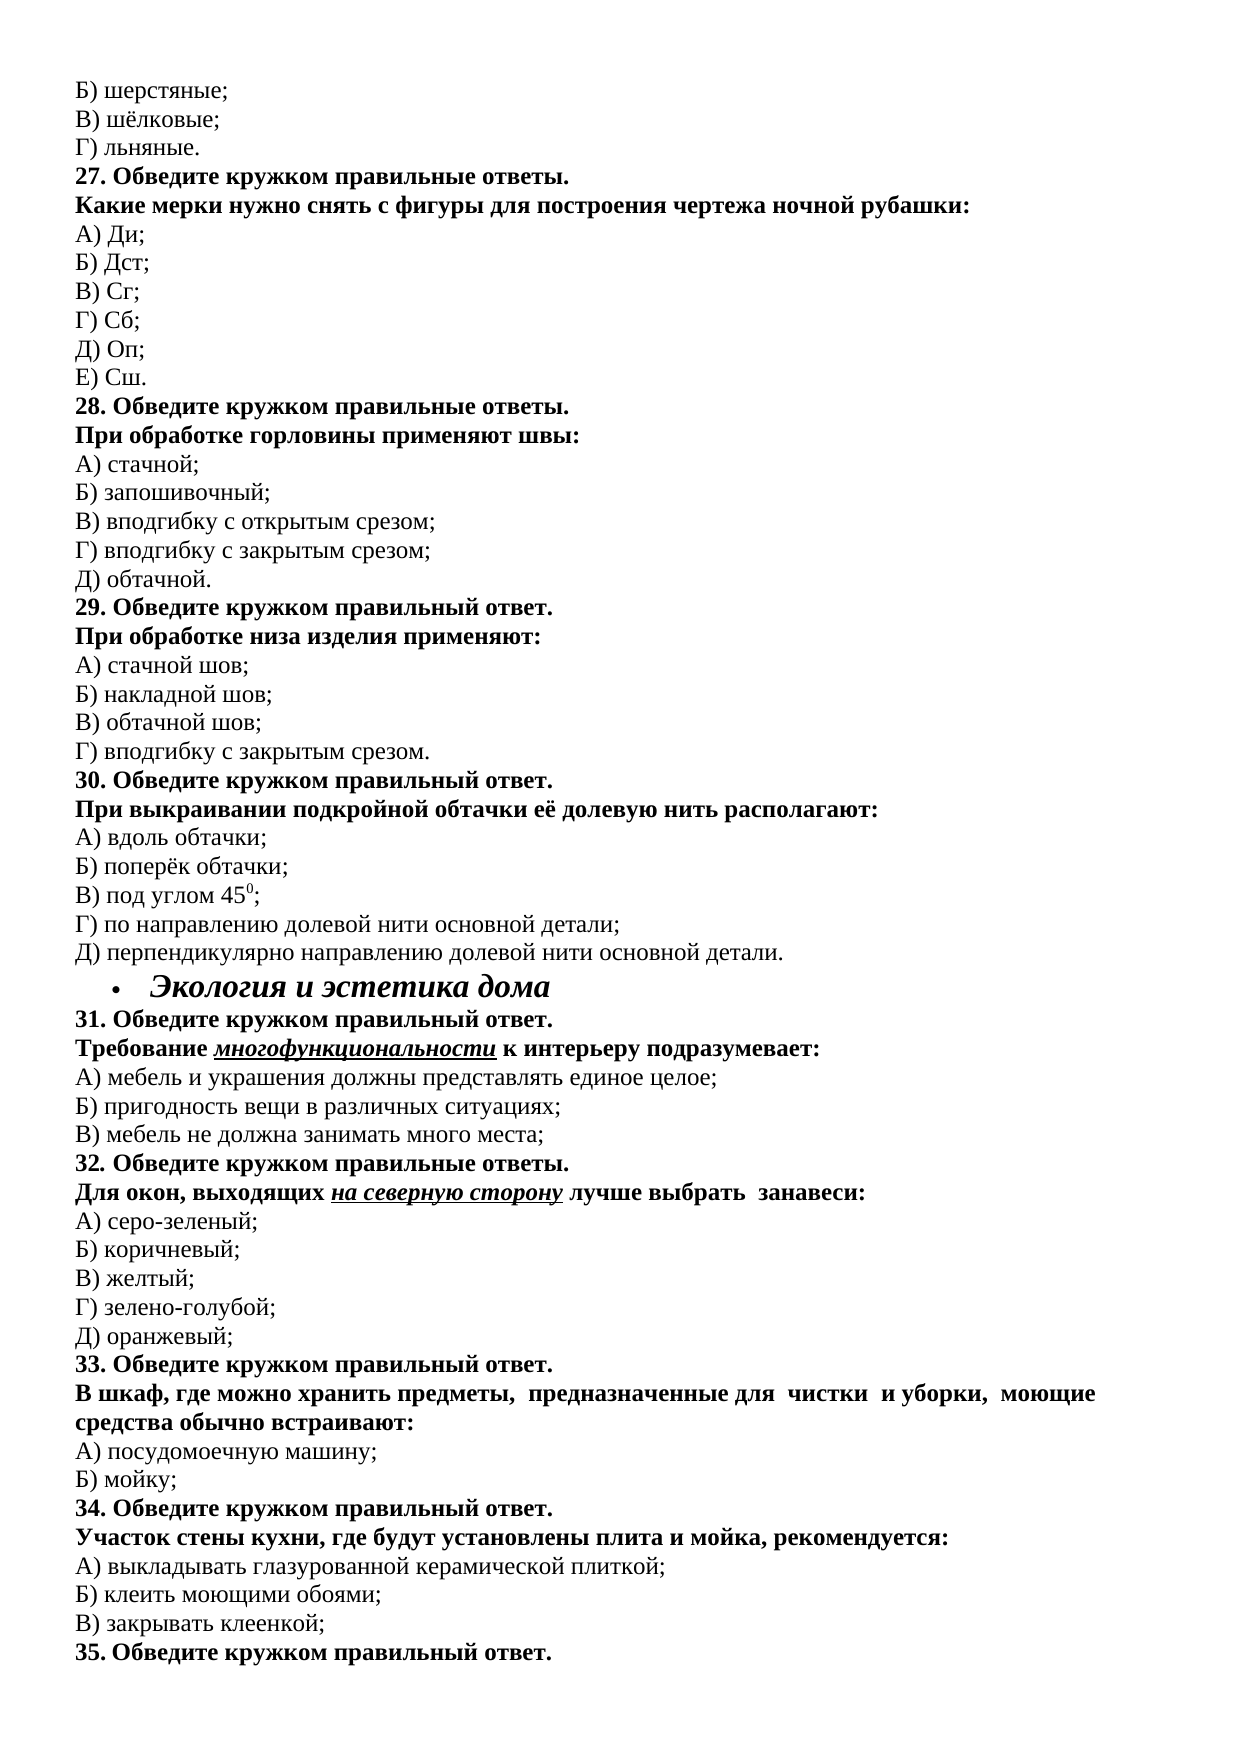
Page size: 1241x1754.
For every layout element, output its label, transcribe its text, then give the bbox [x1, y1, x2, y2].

text А) мебель и украшения должны представлять единое целое; [75, 1062, 1240, 1091]
text Участок стены кухни, где будут установлены плита и мойка, рекомендуется: [75, 1522, 1165, 1551]
text Б) коричневый; [75, 1234, 1165, 1263]
text 29. Обведите кружком правильный ответ. [75, 592, 1165, 621]
text Б) накладной шов; [75, 679, 1165, 707]
text А) стачной; [75, 449, 1165, 477]
text Е) Сш. [75, 362, 1165, 391]
text Г) по направлению долевой нити основной детали; [75, 909, 1165, 937]
text Требование многофункциональности к интерьеру подразумевает: [75, 1033, 1240, 1062]
text Г) вподгибку с закрытым срезом; [75, 535, 1165, 564]
text 35. Обведите кружком правильный ответ. [75, 1637, 1165, 1666]
text Г) зелено-голубой; [75, 1292, 1165, 1321]
text В) желтый; [75, 1263, 1165, 1292]
text В) вподгибку с открытым срезом; [75, 506, 1165, 535]
text В) обтачной шов; [75, 707, 1165, 736]
text В шкаф, где можно хранить предметы, предназначенные для чистки и уборки, моющие средства обычно встраивают: [75, 1378, 1165, 1436]
text 30. Обведите кружком правильный ответ. [75, 765, 1165, 794]
text 32. Обведите кружком правильные ответы. [75, 1148, 1165, 1177]
text 34. Обведите кружком правильный ответ. [75, 1493, 1165, 1522]
text В) мебель не должна занимать много места; [75, 1119, 1165, 1148]
text Какие мерки нужно снять с фигуры для построения чертежа ночной рубашки: [75, 190, 1165, 219]
text Б) клеить моющими обоями; [75, 1579, 1165, 1608]
text В) Сг; [75, 276, 1165, 305]
text 33. Обведите кружком правильный ответ. [75, 1349, 1165, 1378]
text Б) шерстяные; [75, 75, 1165, 104]
text А) стачной шов; [75, 650, 1165, 679]
text Б) мойку; [75, 1464, 1165, 1493]
text 31. Обведите кружком правильный ответ. [75, 1004, 1240, 1033]
text Д) оранжевый; [75, 1321, 1165, 1349]
list Экология и эстетика дома [112, 966, 1165, 1004]
text А) Ди; [75, 219, 1165, 247]
text Б) запошивочный; [75, 477, 1165, 506]
text 27. Обведите кружком правильные ответы. [75, 161, 1165, 190]
text Д) Оп; [75, 334, 1165, 362]
text Б) Дст; [75, 247, 1165, 276]
text А) серо-зеленый; [75, 1206, 1165, 1234]
text А) выкладывать глазурованной керамической плиткой; [75, 1551, 1165, 1579]
text 28. Обведите кружком правильные ответы. [75, 391, 1165, 420]
text Д) обтачной. [75, 564, 1165, 592]
text Для окон, выходящих на северную сторону лучше выбрать занавеси: [75, 1177, 1165, 1206]
text Г) льняные. [75, 132, 1165, 161]
text А) вдоль обтачки; [75, 822, 1165, 851]
text Г) Сб; [75, 305, 1165, 334]
text При выкраивании подкройной обтачки её долевую нить располагают: [75, 794, 1165, 822]
text А) посудомоечную машину; [75, 1436, 1165, 1464]
text При обработке низа изделия применяют: [75, 621, 1165, 650]
text В) шёлковые; [75, 104, 1165, 132]
text В) закрывать клеенкой; [75, 1608, 1165, 1637]
text При обработке горловины применяют швы: [75, 420, 1165, 449]
text В) под углом 450; [75, 880, 1165, 909]
text Г) вподгибку с закрытым срезом. [75, 736, 1165, 765]
text Б) пригодность вещи в различных ситуациях; [75, 1091, 1165, 1119]
text Д) перпендикулярно направлению долевой нити основной детали. [75, 937, 1165, 966]
text Б) поперёк обтачки; [75, 851, 1165, 880]
